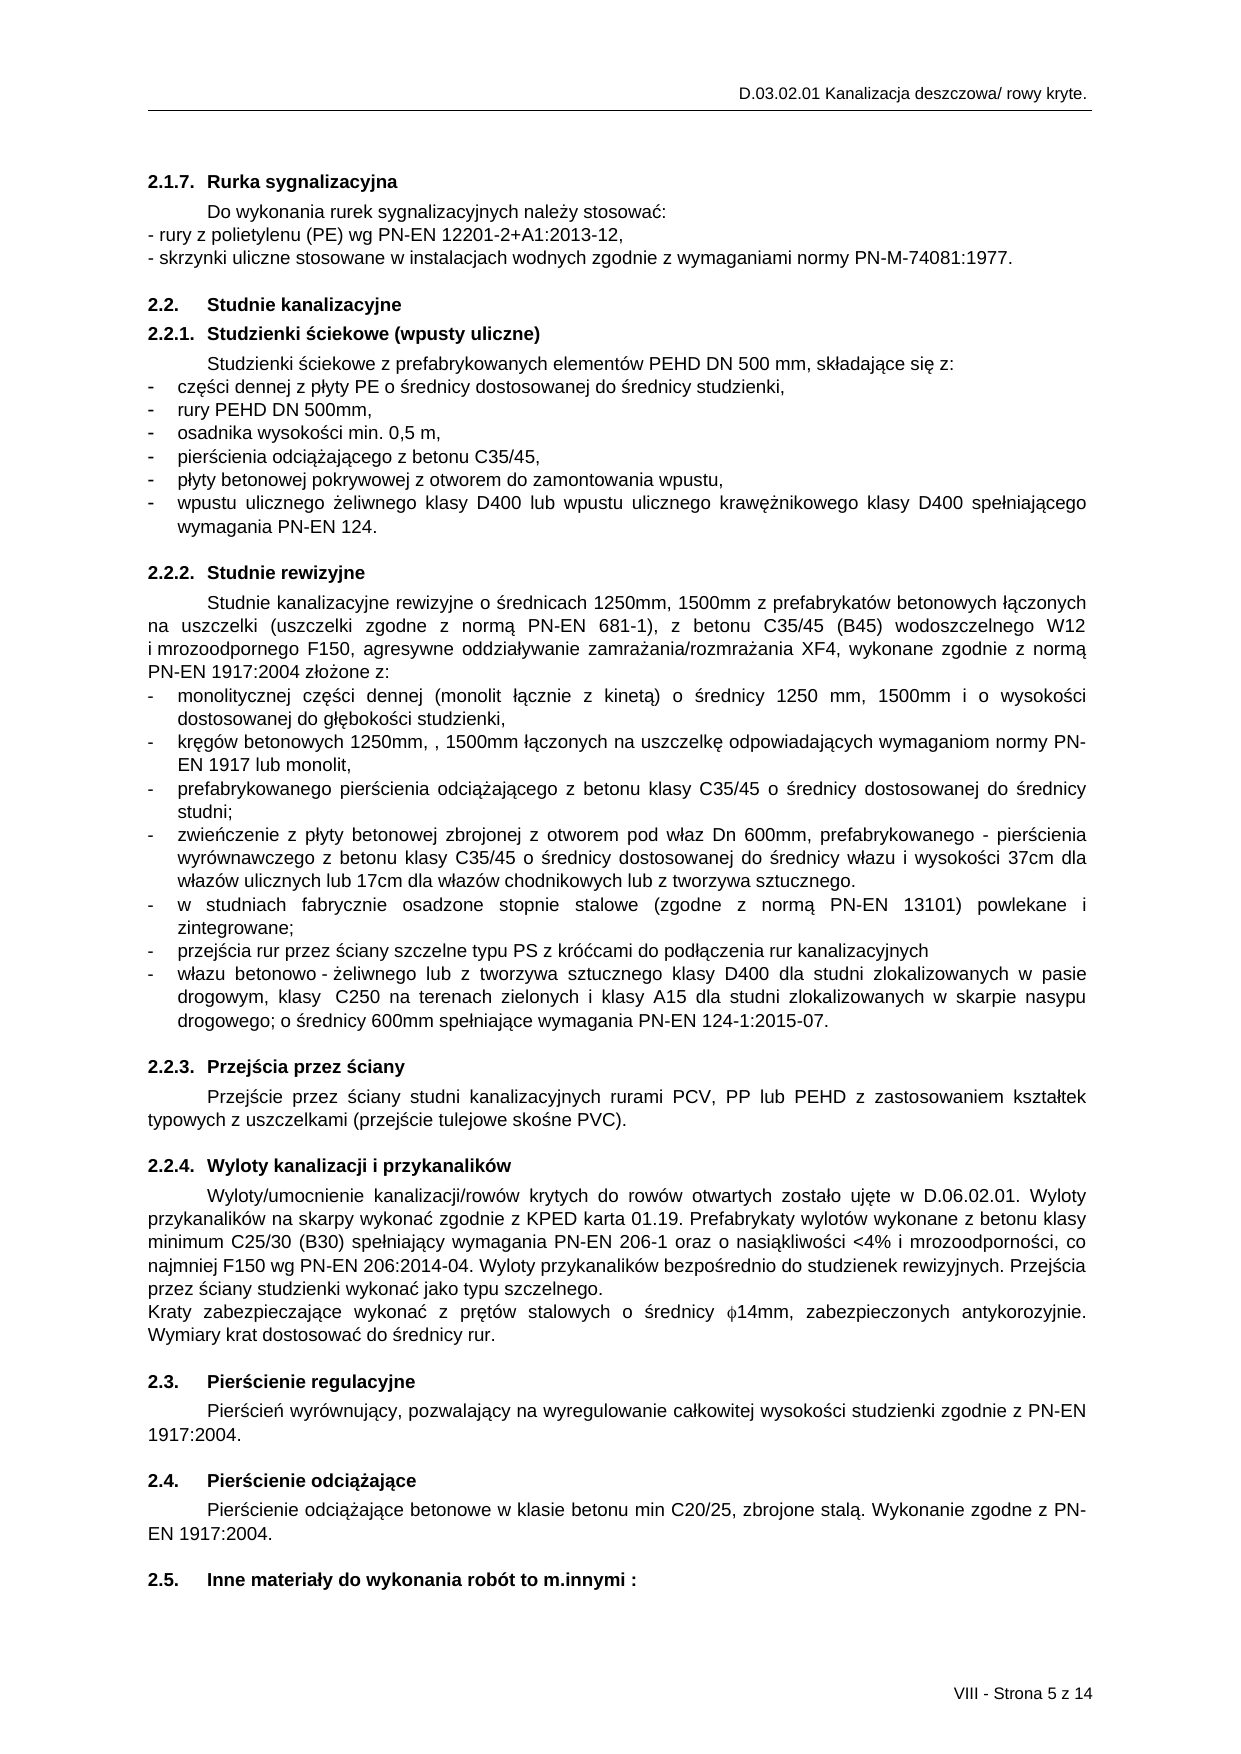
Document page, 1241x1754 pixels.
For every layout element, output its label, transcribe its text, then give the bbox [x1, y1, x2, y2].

list w studniach fabrycznie osadzone stopnie stalowe (zgodne z normą PN-EN 13101) powlekane i zintegrowane; [148, 893, 1087, 938]
list - skrzynki uliczne stosowane w instalacjach wodnych zgodnie z wymaganiami normy PN-M-74081:1977. [148, 247, 1087, 268]
list zwieńczenie z płyty betonowej zbrojonej z otworem pod właz Dn 600mm, prefabrykowanego - pierścienia wyrównawczego z betonu klasy C35/45 o średnicy dostosowanej do średnicy włazu i wysokości 37cm dla włazów ulicznych lub 17cm dla włazów chodnikowych lub z tworzywa sztucznego. [148, 824, 1087, 892]
list płyty betonowej pokrywowej z otworem do zamontowania wpustu, [148, 469, 1087, 491]
list Wyloty kanalizacji i przykanalików [148, 1155, 1087, 1177]
list przejścia rur przez ściany szczelne typu PS z króćcami do podłączenia rur kanalizacyjnych [148, 940, 1087, 961]
list Studzienki ściekowe z prefabrykowanych elementów PEHD DN 500 mm, składające się z: [148, 352, 1087, 374]
list rury PEHD DN 500mm, [148, 399, 1087, 421]
list Pierścień wyrównujący, pozwalający na wyregulowanie całkowitej wysokości studzienki zgodnie z PN-EN 1917:2004. [148, 1400, 1087, 1445]
list Do wykonania rurek sygnalizacyjnych należy stosować: [148, 200, 1087, 222]
list wpustu ulicznego żeliwnego klasy D400 lub wpustu ulicznego krawężnikowego klasy D400 spełniającego wymagania PN-EN 124. [148, 492, 1087, 537]
list włazu betonowo - żeliwnego lub z tworzywa sztucznego klasy D400 dla studni zlokalizowanych w pasie drogowym, klasy C250 na terenach zielonych i klasy A15 dla studni zlokalizowanych w skarpie nasypu drogowego; o średnicy 600mm spełniające wymagania PN-EN 124-1:2015-07. [148, 963, 1087, 1031]
list Studzienki ściekowe (wpusty uliczne) [148, 323, 1087, 344]
list Studnie rewizyjne [148, 562, 1087, 583]
list Wyloty/umocnienie kanalizacji/rowów krytych do rowów otwartych zostało ujęte w D.06.02.01. Wyloty przykanalików na skarpy wykonać zgodnie z KPED karta 01.19. Prefabrykaty wylotów wykonane z betonu klasy minimum C25/30 (B30) spełniający wymagania PN-EN 206-1 oraz o nasiąkliwości <4% i mrozoodporności, co najmniej F150 wg PN-EN 206:2014-04. Wyloty przykanalików bezpośrednio do studzienek rewizyjnych. Przejścia przez ściany studzienki wykonać jako typu szczelnego. [148, 1185, 1087, 1299]
list Inne materiały do wykonania robót to m.innymi : [148, 1569, 1087, 1591]
list prefabrykowanego pierścienia odciążającego z betonu klasy C35/45 o średnicy dostosowanej do średnicy studni; [148, 777, 1087, 822]
list Przejście przez ściany studni kanalizacyjnych rurami PCV, PP lub PEHD z zastosowaniem kształtek typowych z uszczelkami (przejście tulejowe skośne PVC). [148, 1086, 1087, 1130]
list kręgów betonowych 1250mm, , 1500mm łączonych na uszczelkę odpowiadających wymaganiom normy PN-EN 1917 lub monolit, [148, 731, 1087, 776]
list osadnika wysokości min. 0,5 m, [148, 422, 1087, 444]
list Pierścienie regulacyjne [148, 1371, 1087, 1392]
list monolitycznej części dennej (monolit łącznie z kinetą) o średnicy 1250 mm, 1500mm i o wysokości dostosowanej do głębokości studzienki, [148, 684, 1087, 729]
list - rury z polietylenu (PE) wg PN-EN 12201-2+A1:2013-12, [148, 224, 1087, 245]
list części dennej z płyty PE o średnicy dostosowanej do średnicy studzienki, [148, 376, 1087, 397]
list Pierścienie odciążające [148, 1470, 1087, 1491]
list Studnie kanalizacyjne rewizyjne o średnicach 1250mm, 1500mm z prefabrykatów betonowych łączonych na uszczelki (uszczelki zgodne z normą PN-EN 681-1), z betonu C35/45 (B45) wodoszczelnego W12 i mrozoodpornego F150, agresywne oddziaływanie zamrażania/rozmrażania XF4, wykonane zgodnie z normą PN-EN 1917:2004 złożone z: [148, 591, 1087, 683]
list Kraty zabezpieczające wykonać z prętów stalowych o średnicy 14mm, zabezpieczonych antykorozyjnie. Wymiary krat dostosować do średnicy rur. [148, 1301, 1087, 1346]
list Studnie kanalizacyjne [148, 293, 1087, 315]
list pierścienia odciążającego z betonu C35/45, [148, 446, 1087, 467]
list Pierścienie odciążające betonowe w klasie betonu min C20/25, zbrojone stalą. Wykonanie zgodne z PN-EN 1917:2004. [148, 1499, 1087, 1544]
list Rurka sygnalizacyjna [148, 171, 1087, 192]
list Przejścia przez ściany [148, 1056, 1087, 1078]
